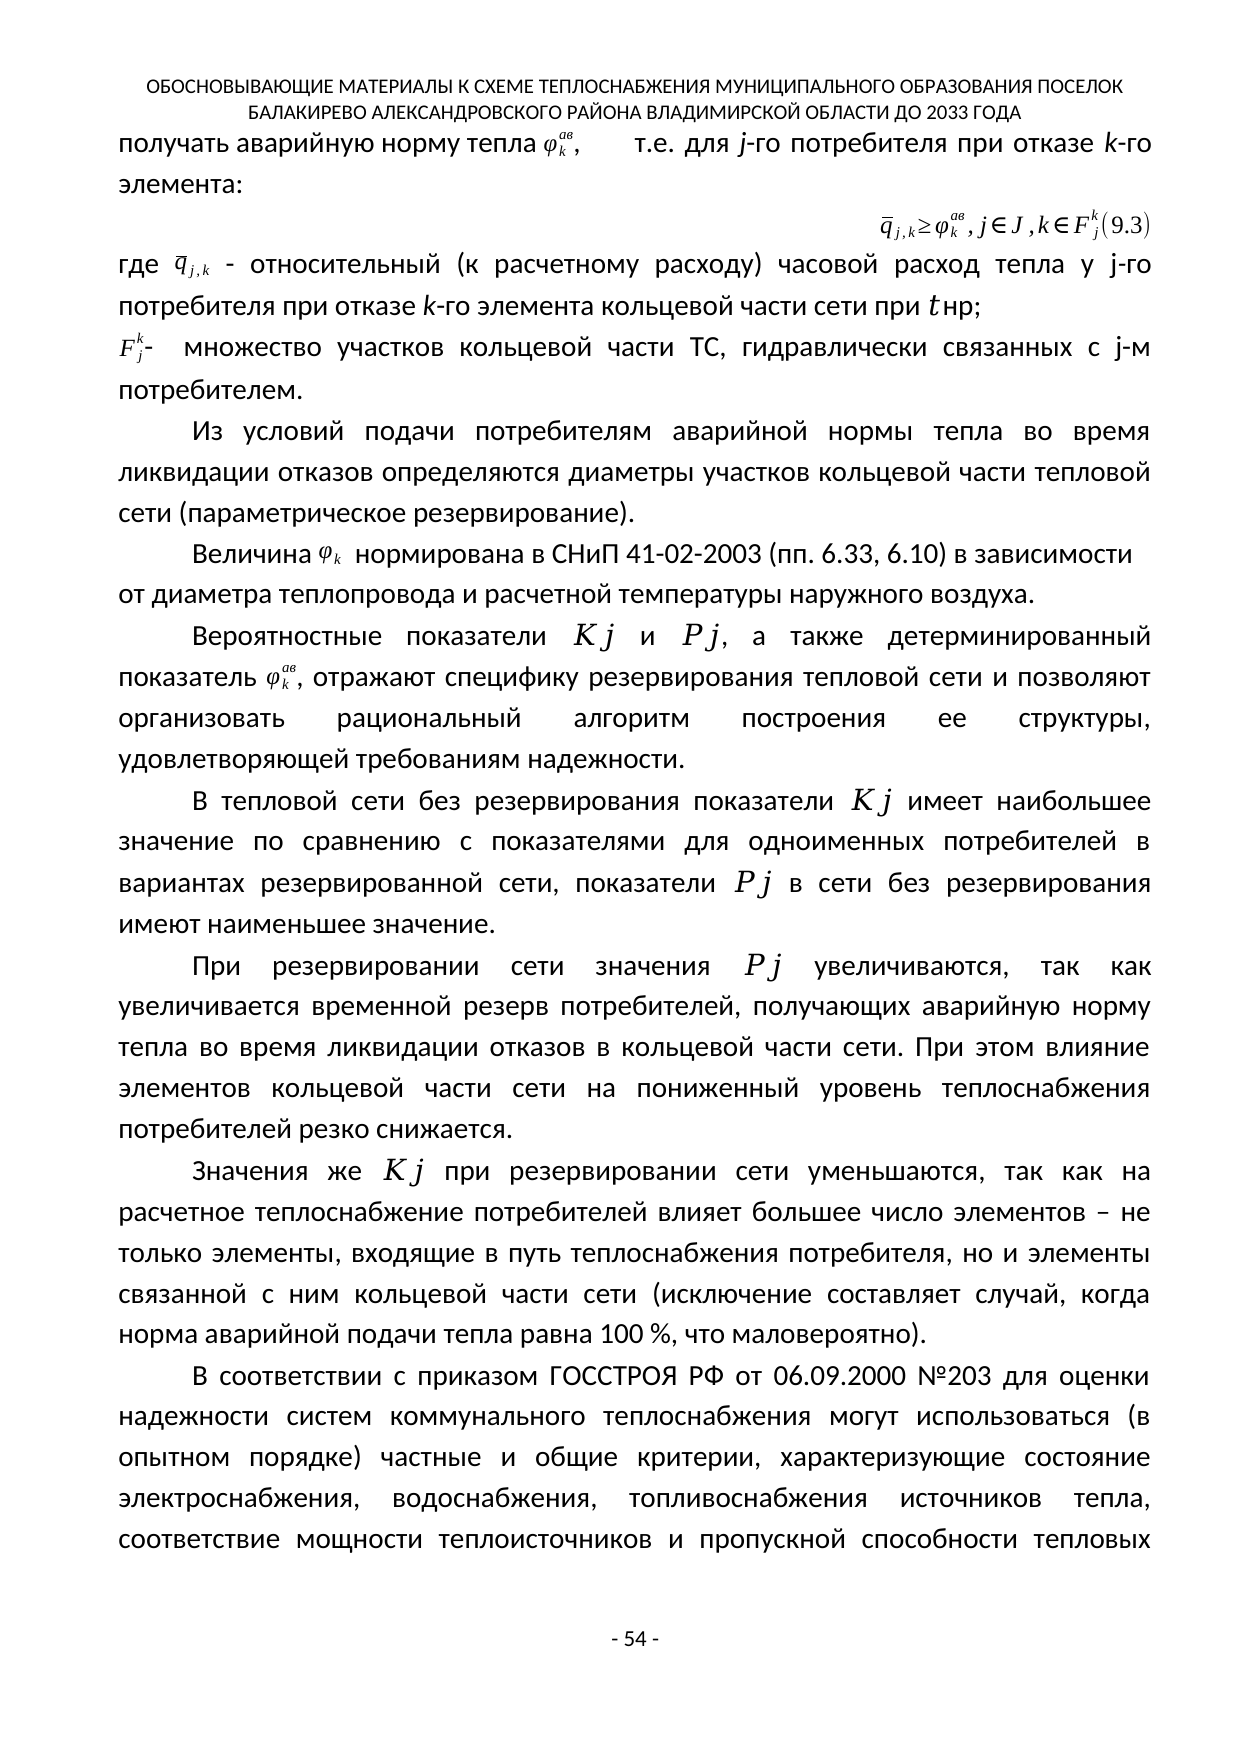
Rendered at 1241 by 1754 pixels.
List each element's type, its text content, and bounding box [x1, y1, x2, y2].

text где - относительный (к расчетному расходу) часовой расход тепла у j-го потребителя при отказе k-го элемента кольцевой части сети при 𝑡нр; [118, 246, 1152, 323]
text Величина нормирована в СНиП 41-02-2003 (пп. 6.33, 6.10) в зависимости [118, 535, 1152, 570]
text Вероятностные показатели 𝐾𝑗 и 𝑃𝑗, а также детерминированный показатель , отражают специфику резервирования тепловой сети и позволяют организовать рациональный алгоритм построения ее структуры, удовлетворяющей требованиям надежности. [118, 617, 1152, 776]
text При резервировании сети значения 𝑃𝑗 увеличиваются, так как увеличивается временной резерв потребителей, получающих аварийную норму тепла во время ликвидации отказов в кольцевой части сети. При этом влияние элементов кольцевой части сети на пониженный уровень теплоснабжения потребителей резко снижается. [118, 946, 1152, 1146]
text В тепловой сети без резервирования показатели 𝐾𝑗 имеет наибольшее значение по сравнению с показателями для одноименных потребителей в вариантах резервированной сети, показатели 𝑃𝑗 в сети без резервирования имеют наименьшее значение. [118, 781, 1152, 941]
text Значения же 𝐾𝑗 при резервировании сети уменьшаются, так как на расчетное теплоснабжение потребителей влияет большее число элементов – не только элементы, входящие в путь теплоснабжения потребителя, но и элементы связанной с ним кольцевой части сети (исключение составляет случай, когда норма аварийной подачи тепла равна 100 %, что маловероятно). [118, 1151, 1152, 1351]
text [118, 124, 1152, 201]
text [118, 1357, 1152, 1556]
text Из условий подачи потребителям аварийной нормы тепла во время ликвидации отказов определяются диаметры участков кольцевой части тепловой сети (параметрическое резервирование). [118, 412, 1152, 529]
text - множество участков кольцевой части ТС, гидравлически связанных с j-м потребителем. [118, 328, 1152, 407]
text от диаметра теплопровода и расчетной температуры наружного воздуха. [118, 576, 1152, 611]
